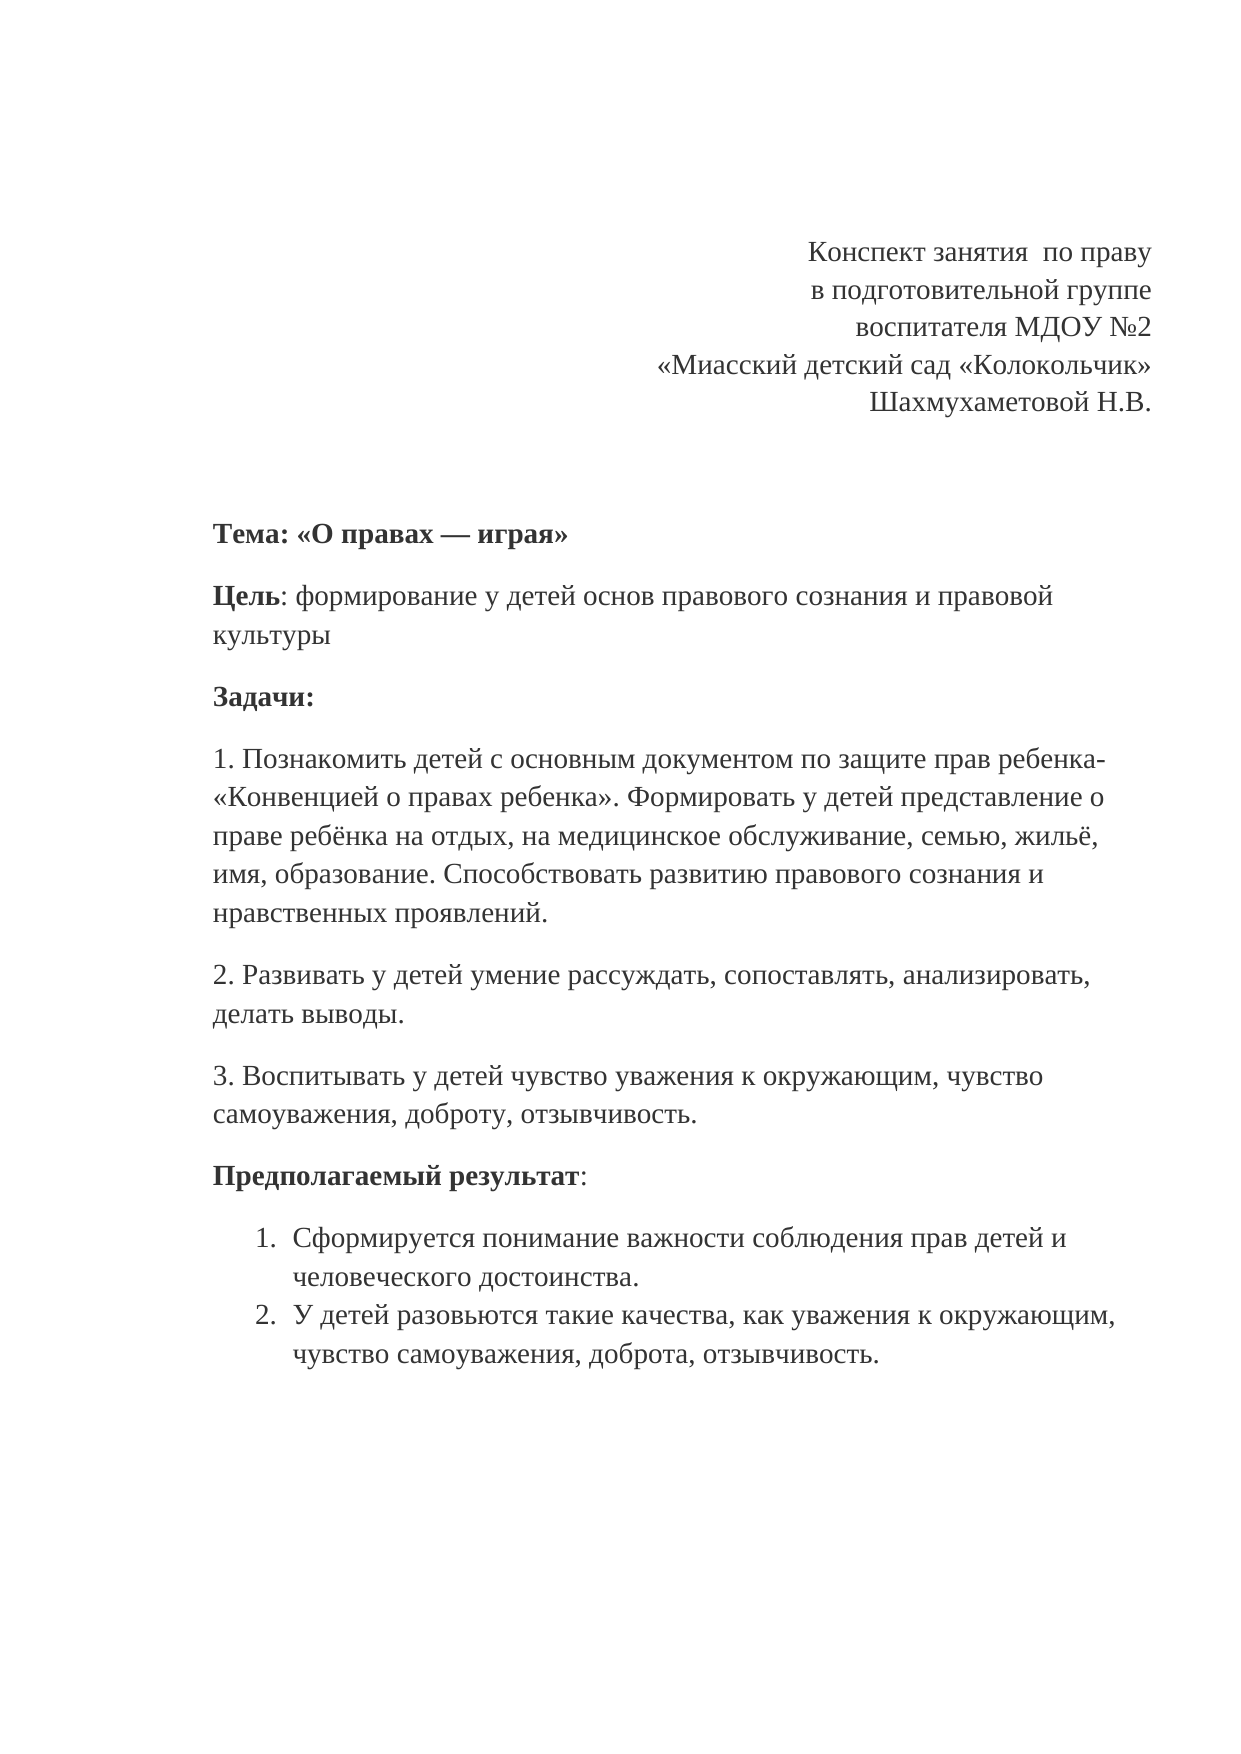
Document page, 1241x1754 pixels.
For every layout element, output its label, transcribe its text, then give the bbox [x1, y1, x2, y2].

text Задачи: [213, 679, 1152, 713]
text воспитателя МДОУ №2 [213, 306, 1152, 343]
text 2. Развивать у детей умение рассуждать, сопоставлять, анализировать, делать выводы. [213, 957, 1152, 1029]
text Цель: формирование у детей основ правового сознания и правовой культуры [213, 578, 1152, 651]
text 3. Воспитывать у детей чувство уважения к окружающим, чувство самоуважения, доброту, отзывчивость. [213, 1058, 1152, 1130]
list Сформируется понимание важности соблюдения прав детей и человеческого достоинства. [255, 1220, 1152, 1292]
text 1. Познакомить детей с основным документом по защите прав ребенка- «Конвенцией о правах ребенка». Формировать у детей представление о праве ребёнка на отдых, на медицинское обслуживание, семью, жильё, имя, образование. Способствовать развитию правового сознания и нравственных проявлений. [213, 741, 1152, 929]
text Тема: «О правах — играя» [213, 517, 1152, 550]
text Конспект занятия по праву [213, 231, 1152, 268]
text в подготовительной группе [213, 268, 1152, 306]
text Предполагаемый результат: [213, 1158, 1152, 1192]
list У детей разовьются такие качества, как уважения к окружающим, чувство самоуважения, доброта, отзывчивость. [255, 1297, 1152, 1369]
text Шахмухаметовой Н.В. [213, 381, 1152, 418]
text «Миасский детский сад «Колокольчик» [213, 343, 1152, 381]
